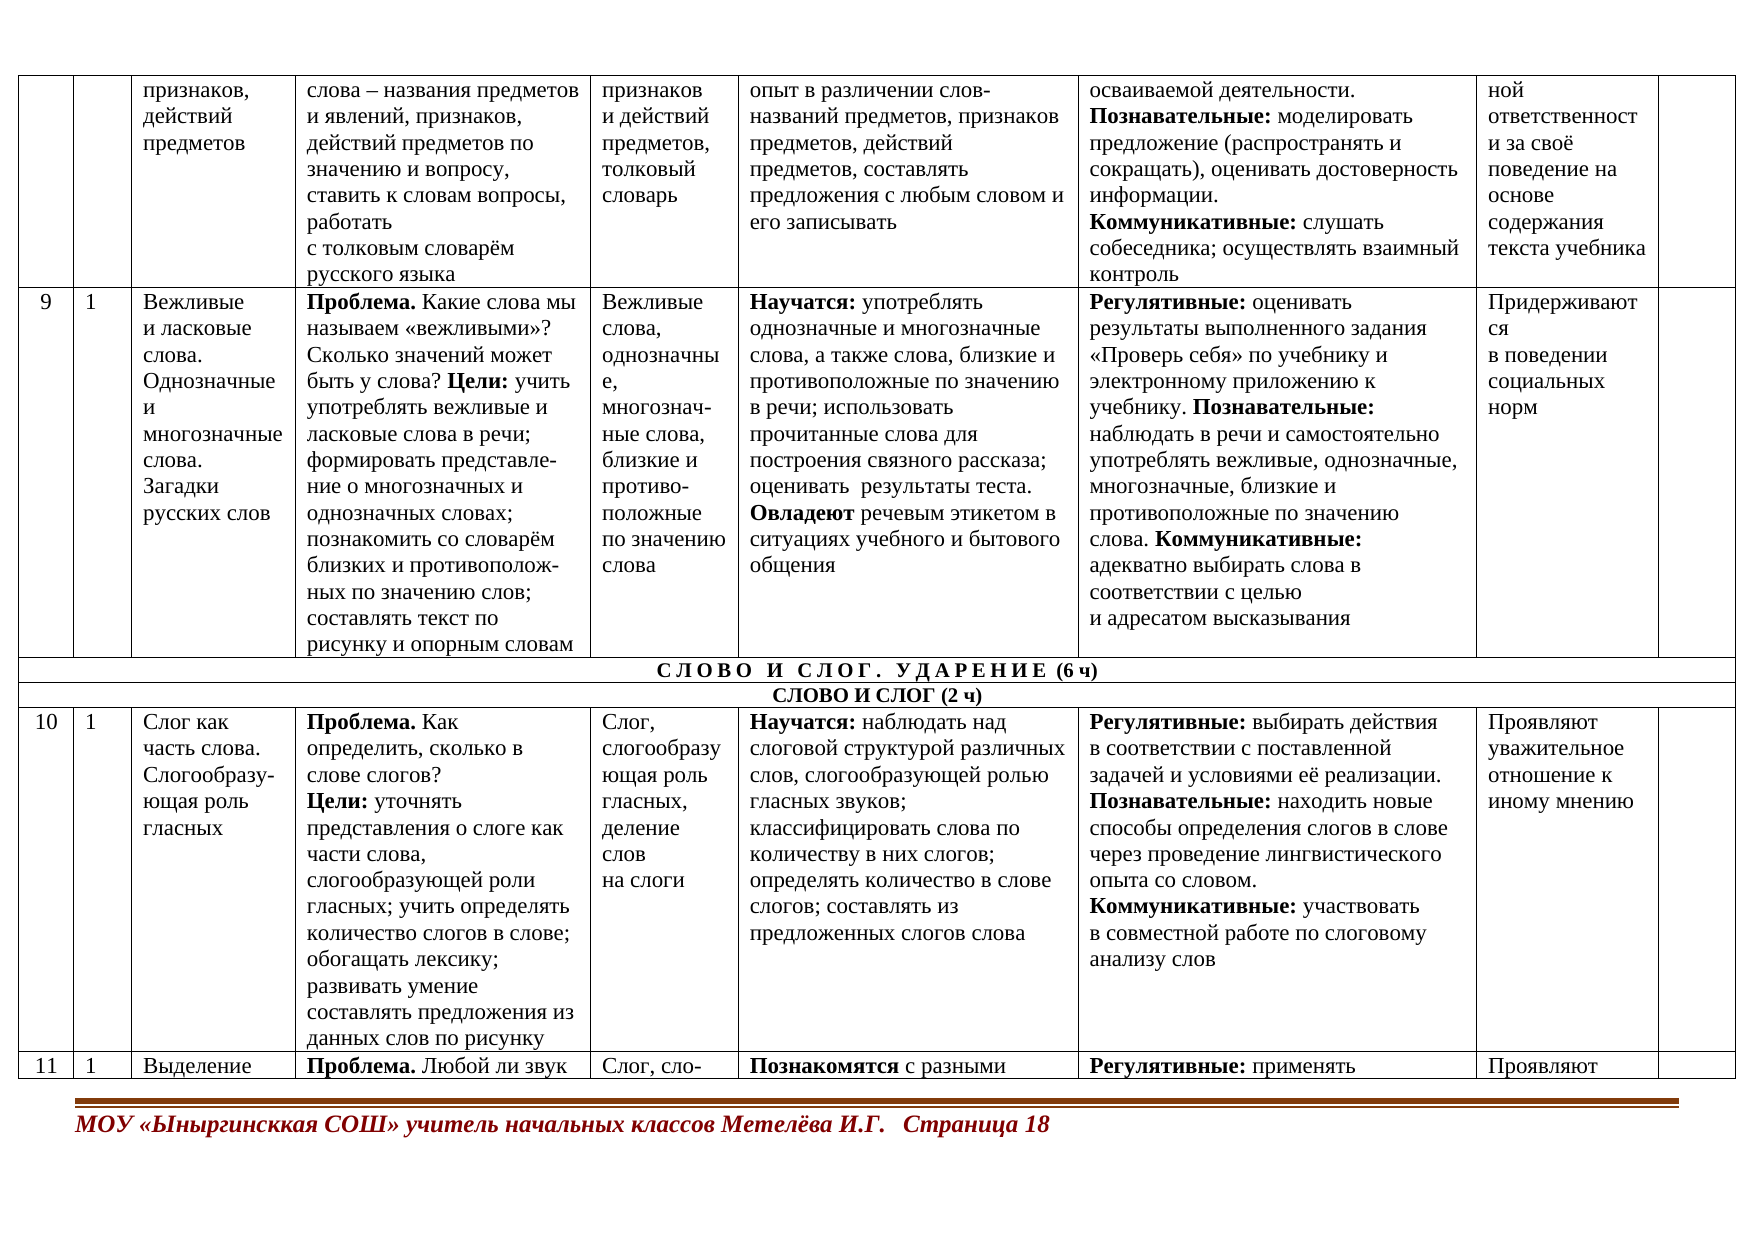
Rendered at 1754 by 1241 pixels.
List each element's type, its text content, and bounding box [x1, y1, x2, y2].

table_cell Слог как часть слова. Слогообразу- ющая роль гласных [132, 708, 295, 1051]
table_cell Регулятивные: выбирать действия в соответствии с поставленной задачей и условиями её реализации. Познавательные: находить новые способы определения слогов в слове через проведение лингвистического опыта со словом. Коммуникативные: участвовать в совместной работе по слоговому анализу слов [1079, 708, 1476, 1051]
table_cell [1659, 76, 1735, 287]
table_cell СЛОВО И СЛОГ. Ударение (6 ч) [19, 658, 1735, 682]
table_cell 1 [74, 1052, 131, 1078]
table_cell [591, 76, 738, 287]
table_cell Вежливые и ласковые слова. Однозначные и многозначные слова. Загадки русских слов [132, 288, 295, 657]
table_cell Проблема. Какие слова мы называем «вежливыми»? Сколько значений может быть у слова? Цели: учить употреблять вежливые и ласковые слова в речи; формировать представле-ние о многозначных и однозначных словах; познакомить со словарём близких и противополож-ных по значению слов; составлять текст по рисунку и опорным словам [296, 288, 590, 657]
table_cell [1079, 76, 1476, 287]
table_cell Научатся: наблюдать над слоговой структурой различных слов, слогообразующей ролью гласных звуков; классифицировать слова по количеству в них слогов; определять количество в слове слогов; составлять из предложенных слогов слова [739, 708, 1078, 1051]
table_cell Научатся: употреблять однозначные и многозначные слова, а также слова, близкие и противоположные по значению в речи; использовать прочитанные слова для построения связного рассказа; оценивать результаты теста. Овладеют речевым этикетом в ситуациях учебного и бытового общения [739, 288, 1078, 657]
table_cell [1477, 76, 1658, 287]
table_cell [132, 76, 295, 287]
table_cell [1659, 708, 1735, 1051]
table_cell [739, 76, 1078, 287]
table_cell Регулятивные: оценивать результаты выполненного задания «Проверь себя» по учебнику и электронному приложению к учебнику. Познавательные: наблюдать в речи и самостоятельно употреблять вежливые, однозначные, многозначные, близкие и противоположные по значению слова. Коммуникативные: адекватно выбирать слова в соответствии с целью и адресатом высказывания [1079, 288, 1476, 657]
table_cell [1477, 1052, 1658, 1078]
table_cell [1079, 1052, 1476, 1078]
table_cell 11 [19, 1052, 73, 1078]
table_cell [1659, 288, 1735, 657]
table_cell 1 [74, 708, 131, 1051]
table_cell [296, 76, 590, 287]
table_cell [591, 1052, 738, 1078]
table_cell 1 [74, 76, 131, 287]
table_cell [1659, 1052, 1735, 1078]
table_cell Проблема. Как определить, сколько в слове слогов? Цели: уточнять представления о слоге как части слова, слогообразующей роли гласных; учить определять количество слогов в слове; обогащать лексику; развивать умение составлять предложения из данных слов по рисунку [296, 708, 590, 1051]
table_cell Слог, слогообразующая роль гласных, деление слов на слоги [591, 708, 738, 1051]
table_cell 10 [19, 708, 73, 1051]
table_cell 9 [19, 288, 73, 657]
table_cell Вежливые слова, однозначные, многознач-ные слова, близкие и противо-положные по значению слова [591, 288, 738, 657]
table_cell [296, 1052, 590, 1078]
table_cell Придерживаются в поведении социальных норм [1477, 288, 1658, 657]
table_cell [739, 1052, 1078, 1078]
table_cell 8 [19, 76, 73, 287]
table_cell Проявляют уважительное отношение к иному мнению [1477, 708, 1658, 1051]
table_cell 1 [74, 288, 131, 657]
table_cell СЛОВО И СЛОГ (2 ч) [19, 683, 1735, 707]
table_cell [132, 1052, 295, 1078]
